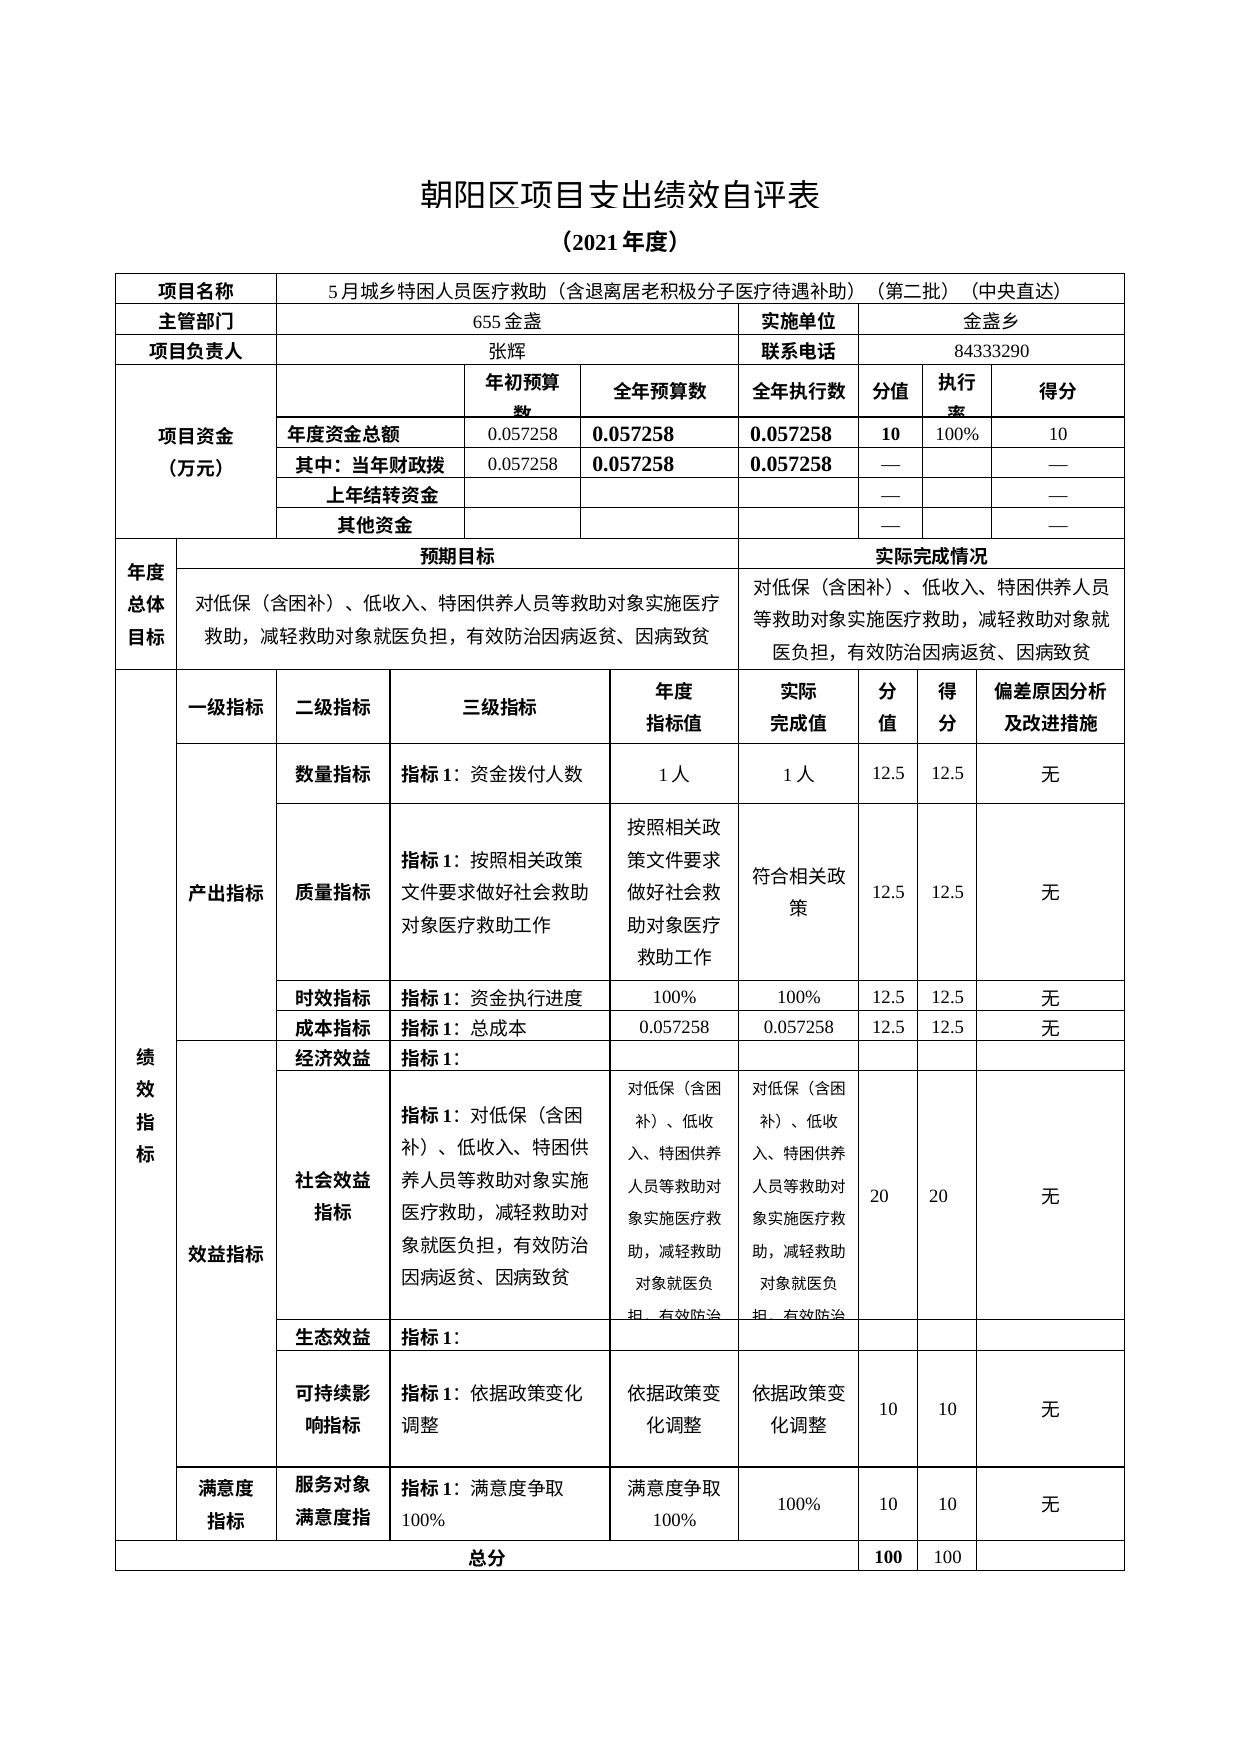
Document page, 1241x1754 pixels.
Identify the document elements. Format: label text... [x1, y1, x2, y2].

table_cell — [992, 508, 1124, 538]
table_cell 对低保（含困补）、低收入、特困供养人员等救助对象实施医疗救助，减轻救助对象就医负担，有效防治因病返贫、因病致贫 [177, 569, 738, 669]
table_cell 20 [918, 1071, 976, 1319]
table_cell 12.5 [918, 1011, 976, 1040]
table_cell 产出指标 [177, 744, 276, 1040]
table_cell 年初预算数 [465, 365, 580, 416]
table_cell 质量指标 [277, 804, 389, 979]
table_cell [918, 1041, 976, 1070]
table_cell 无 [977, 981, 1124, 1010]
table_cell 效益指标 [177, 1041, 276, 1466]
table_cell 年度总体目标 [116, 539, 176, 669]
table_cell 指标1：对低保（含困补）、低收入、特困供养人员等救助对象实施医疗救助，减轻救助对象就医负担，有效防治因病返贫、因病致贫 [391, 1071, 609, 1319]
table_cell 指标1：资金执行进度 [391, 981, 609, 1010]
table_cell 年度 指标值 [611, 670, 738, 743]
table_cell 100% [923, 418, 991, 447]
table_cell 0.057258 [739, 448, 858, 477]
table_cell 100% [611, 981, 738, 1010]
table_cell [918, 1320, 976, 1349]
table_cell [977, 1541, 1124, 1570]
table_cell 0.057258 [465, 448, 580, 477]
table_cell 0.057258 [581, 418, 738, 447]
table_cell — [992, 448, 1124, 477]
table_cell 12.5 [859, 981, 917, 1010]
table_cell — [992, 478, 1124, 507]
table_cell 1人 [611, 744, 738, 802]
table_cell [465, 478, 580, 507]
table_cell 100 [918, 1541, 976, 1570]
table_cell 指标1：资金拨付人数 [391, 744, 609, 802]
table_cell 经济效益 指标 [277, 1041, 389, 1070]
table_cell 偏差原因分析及改进措施 [977, 670, 1124, 743]
table_cell [977, 1041, 1124, 1070]
table_cell 无 [977, 804, 1124, 979]
table_cell 10 [859, 1351, 917, 1466]
table_cell 12.5 [918, 981, 976, 1010]
table_cell 生态效益 指标 [277, 1320, 389, 1349]
table_cell 12.5 [918, 804, 976, 979]
table_cell 全年执行数 [739, 365, 858, 416]
table_cell 二级指标 [277, 670, 389, 743]
table_cell 上年结转资金 [277, 478, 464, 507]
table_cell — [859, 508, 922, 538]
table_cell 指标1：总成本 [391, 1011, 609, 1040]
table_cell 预期目标 [177, 539, 738, 568]
table_cell 100% [739, 1468, 858, 1540]
table_cell [611, 1041, 738, 1070]
table_cell 10 [859, 418, 922, 447]
table_cell 项目名称 [116, 274, 276, 303]
table_cell — [859, 448, 922, 477]
table_cell 无 [977, 1011, 1124, 1040]
table_cell [923, 478, 991, 507]
table_cell [739, 1320, 858, 1349]
table_cell 12.5 [918, 744, 976, 802]
table_cell 实际完成情况 [739, 539, 1124, 568]
table_cell 对低保（含困补）、低收入、特困供养人员等救助对象实施医疗救助，减轻救助对象就医负担，有效防治因病返贫、因病致贫 [739, 1071, 858, 1319]
table_cell 100 [859, 1541, 917, 1570]
table_cell 10 [918, 1351, 976, 1466]
table_cell 项目资金 （万元） [116, 365, 276, 538]
table_cell 分值 [859, 365, 922, 416]
table_cell 可持续影响指标 [277, 1351, 389, 1466]
table_cell 1人 [739, 744, 858, 802]
table_cell 10 [992, 418, 1124, 447]
table_cell 无 [977, 744, 1124, 802]
table_cell 得分 [992, 365, 1124, 416]
table_cell 0.057258 [739, 418, 858, 447]
table_cell [611, 1320, 738, 1349]
table_cell 按照相关政策文件要求做好社会救助对象医疗救助工作 [611, 804, 738, 979]
table_cell 全年预算数 [581, 365, 738, 416]
table_cell 联系电话 [739, 335, 858, 364]
table_cell [465, 508, 580, 538]
table_cell 依据政策变化调整 [611, 1351, 738, 1466]
table_cell [923, 508, 991, 538]
table_cell 张辉 [277, 335, 738, 364]
table_cell 指标1： [391, 1041, 609, 1070]
table_cell 对低保（含困补）、低收入、特困供养人员等救助对象实施医疗救助，减轻救助对象就医负担，有效防治因病返贫、因病致贫 [611, 1071, 738, 1319]
table_cell [859, 1041, 917, 1070]
table_cell 依据政策变化调整 [739, 1351, 858, 1466]
table_cell 0.057258 [581, 448, 738, 477]
table_cell 84333290 [859, 335, 1124, 364]
table_cell 100% [739, 981, 858, 1010]
table_cell 无 [977, 1351, 1124, 1466]
table_cell 指标1：满意度争取100% [391, 1468, 609, 1540]
table_cell [739, 1041, 858, 1070]
table_cell 655金盏 [277, 304, 738, 333]
table_cell 得分 [918, 670, 976, 743]
table_cell 金盏乡 [859, 304, 1124, 333]
table_cell 无 [977, 1468, 1124, 1540]
table_cell 0.057258 [611, 1011, 738, 1040]
table_cell 12.5 [859, 1011, 917, 1040]
table_cell 一级指标 [177, 670, 276, 743]
table_cell 社会效益 指标 [277, 1071, 389, 1319]
table_cell [859, 1320, 917, 1349]
table_cell （2021年度） [116, 208, 1124, 273]
table_cell [739, 478, 858, 507]
table_cell 0.057258 [739, 1011, 858, 1040]
table_cell [581, 478, 738, 507]
table_cell 符合相关政策 [739, 804, 858, 979]
table_cell 成本指标 [277, 1011, 389, 1040]
table_cell — [859, 478, 922, 507]
table_cell 总分 [116, 1541, 858, 1570]
table_cell 满意度 指标 [177, 1468, 276, 1540]
table_cell [739, 508, 858, 538]
table_cell 绩 效 指 标 [116, 670, 176, 1540]
table_cell [977, 1320, 1124, 1349]
table_cell 项目负责人 [116, 335, 276, 364]
table_cell 20 [859, 1071, 917, 1319]
table_cell 对低保（含困补）、低收入、特困供养人员等救助对象实施医疗救助，减轻救助对象就医负担，有效防治因病返贫、因病致贫 [739, 569, 1124, 669]
table_cell 实际 完成值 [739, 670, 858, 743]
table_cell 其他资金 [277, 508, 464, 538]
table_cell 服务对象满意度指标 [277, 1468, 389, 1540]
table_cell 分值 [859, 670, 917, 743]
table_cell 其中：当年财政拨款 [277, 448, 464, 477]
table_cell 0.057258 [465, 418, 580, 447]
table_cell 数量指标 [277, 744, 389, 802]
table_cell 指标1：按照相关政策文件要求做好社会救助对象医疗救助工作 [391, 804, 609, 979]
table_cell 12.5 [859, 744, 917, 802]
table_cell [277, 365, 464, 416]
table_cell 指标1： [391, 1320, 609, 1349]
table_cell 指标1：依据政策变化调整 [391, 1351, 609, 1466]
table_cell 年度资金总额 [277, 418, 464, 447]
table_cell [923, 448, 991, 477]
table_cell 时效指标 [277, 981, 389, 1010]
table_cell 10 [918, 1468, 976, 1540]
table_cell 5月城乡特困人员医疗救助（含退离居老积极分子医疗待遇补助）（第二批）（中央直达） [277, 274, 1124, 303]
table_cell 主管部门 [116, 304, 276, 333]
table_cell 执行率 [923, 365, 991, 416]
table_cell 10 [859, 1468, 917, 1540]
table_cell 无 [977, 1071, 1124, 1319]
table_cell [581, 508, 738, 538]
table_cell 12.5 [859, 804, 917, 979]
table_cell 实施单位 [739, 304, 858, 333]
table_header 朝阳区项目支出绩效自评表 [116, 162, 1124, 208]
table_cell 满意度争取100% [611, 1468, 738, 1540]
table_cell 三级指标 [391, 670, 609, 743]
